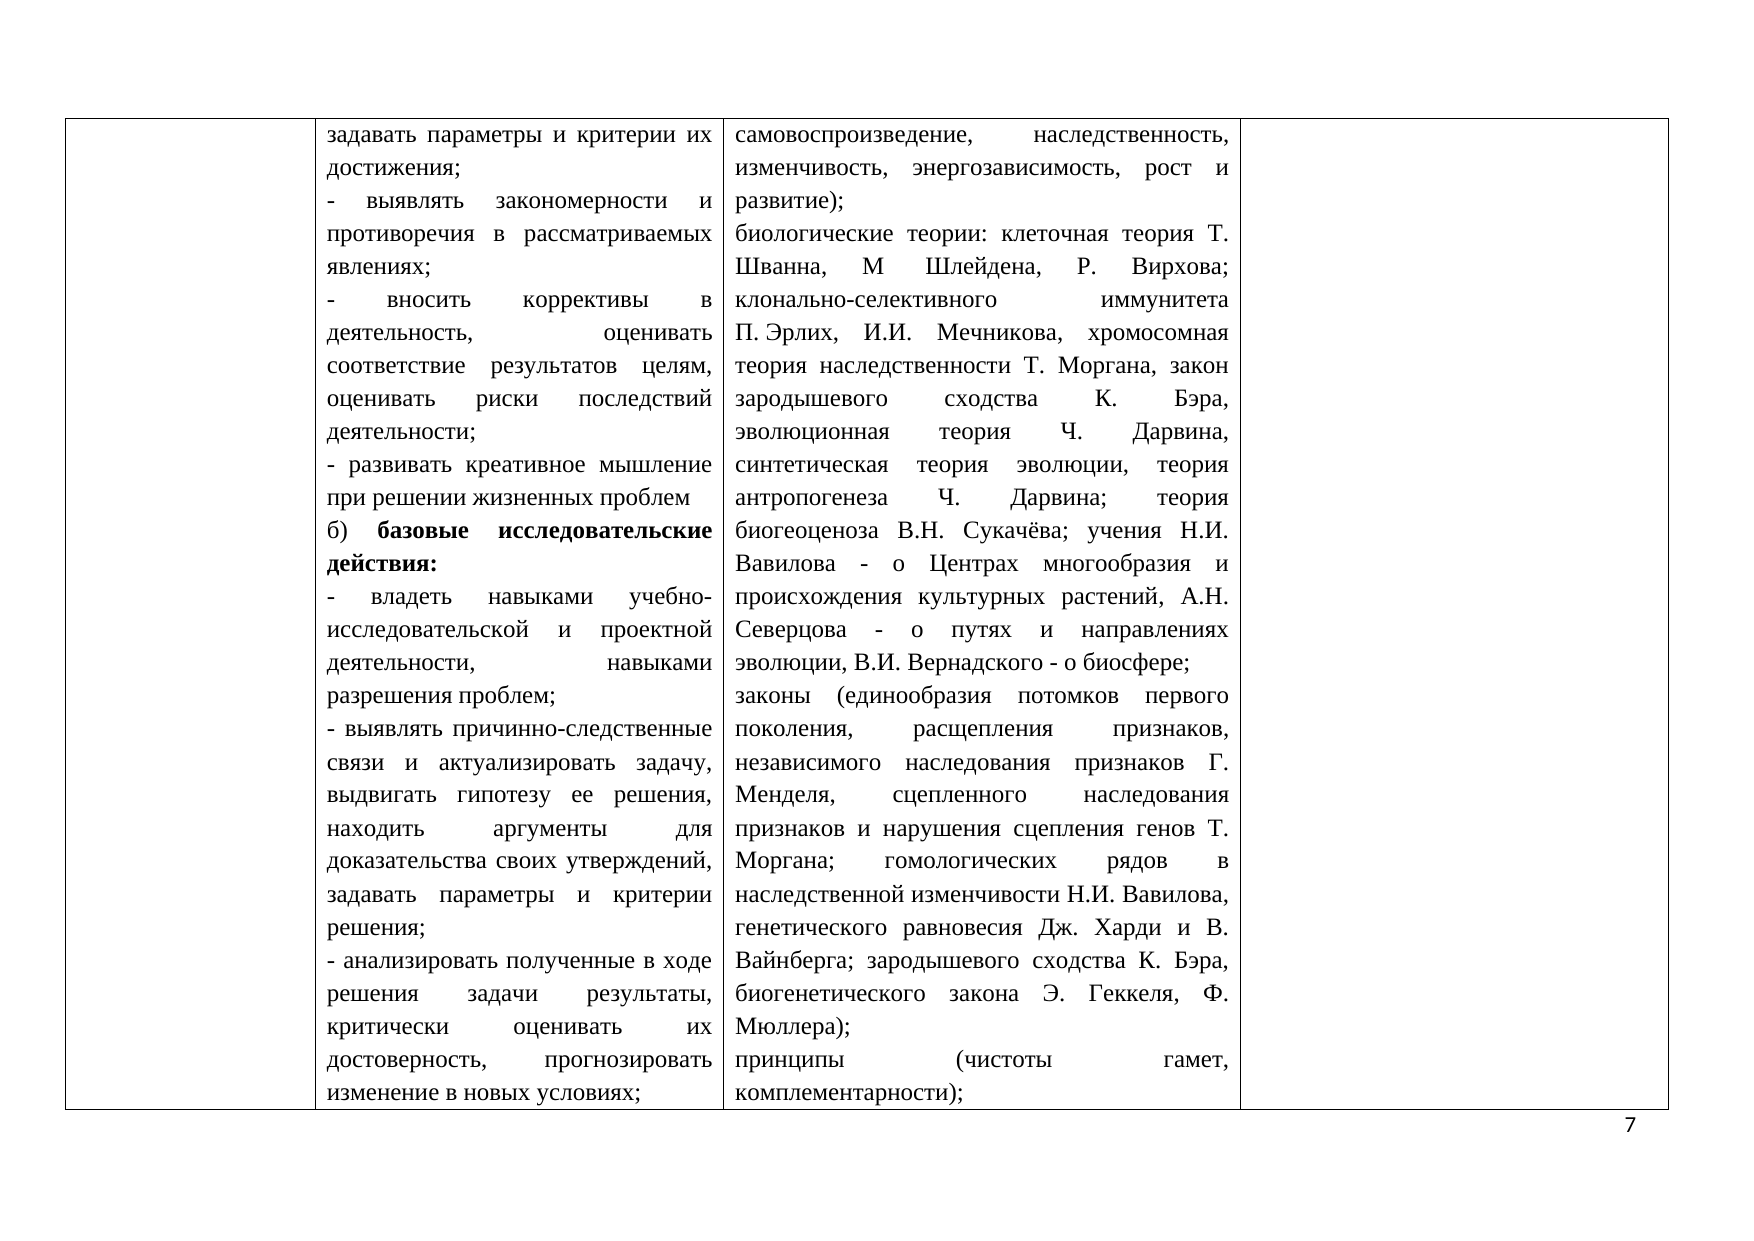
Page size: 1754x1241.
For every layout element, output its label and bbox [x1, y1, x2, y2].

table_cell [66, 119, 315, 1109]
table_cell [1241, 119, 1668, 1109]
table_cell [316, 119, 723, 1109]
table_cell [724, 119, 1240, 1109]
